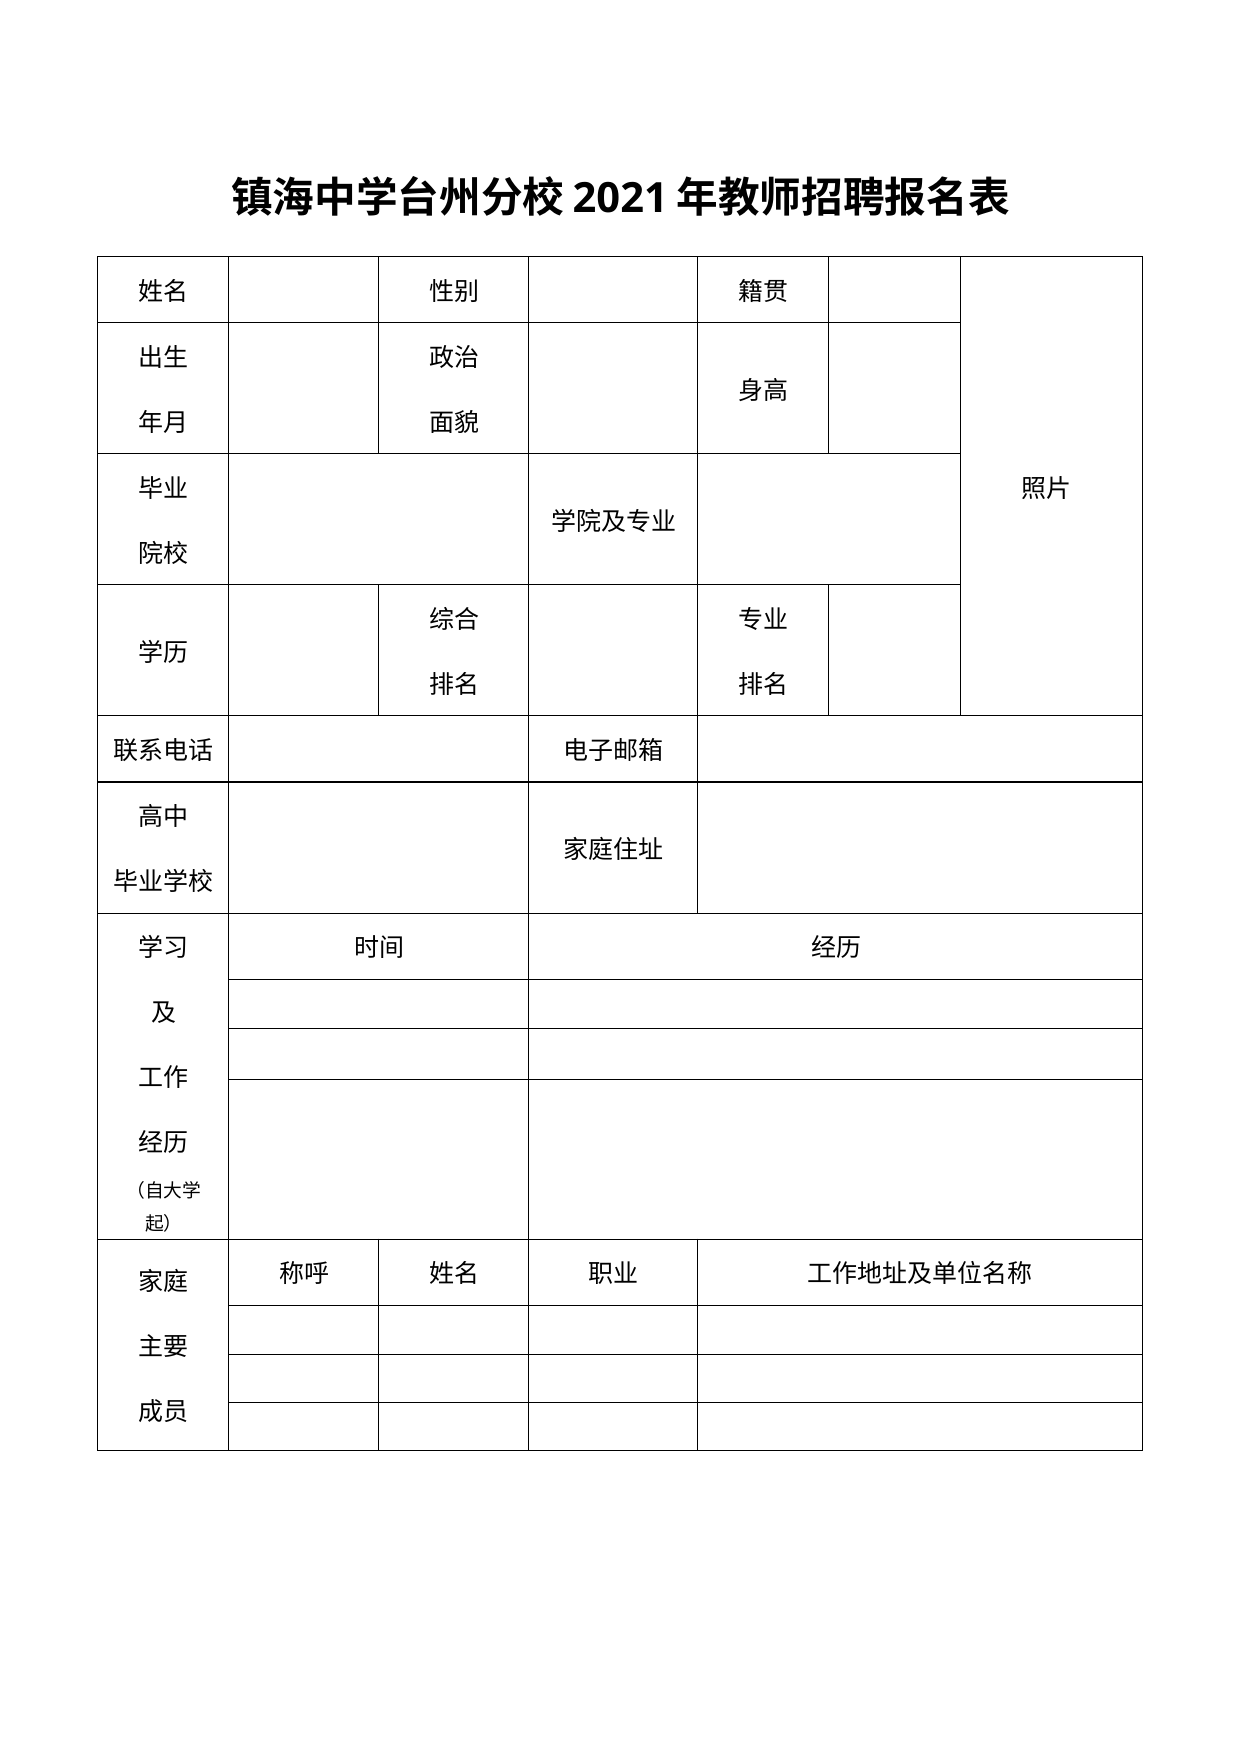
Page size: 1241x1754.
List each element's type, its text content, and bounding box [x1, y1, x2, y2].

table_cell [229, 323, 378, 453]
table_cell [529, 1355, 697, 1402]
table_header 照片 [961, 257, 1142, 715]
table_cell 经历 [529, 914, 1142, 978]
table_cell 政治 面貌 [379, 323, 528, 453]
table_cell [379, 1403, 528, 1450]
table_cell [229, 716, 528, 781]
table_cell [529, 323, 697, 453]
table_cell 高中 毕业学校 [98, 783, 228, 912]
table_cell [229, 783, 528, 912]
table_cell 学历 [98, 585, 228, 715]
table_cell [229, 585, 378, 715]
table_cell [529, 1403, 697, 1450]
table_cell [698, 1403, 1142, 1450]
table_cell [529, 585, 697, 715]
table_cell 电子邮箱 [529, 716, 697, 781]
table_cell [698, 1306, 1142, 1353]
table_cell 家庭 主要 成员 [98, 1240, 228, 1450]
table_header 籍贯 [698, 257, 828, 322]
table_cell 姓名 [379, 1240, 528, 1304]
table_cell 学院及专业 [529, 454, 697, 584]
table_cell [698, 454, 960, 584]
table_cell 职业 [529, 1240, 697, 1304]
table_header 性别 [379, 257, 528, 322]
table_cell 综合 排名 [379, 585, 528, 715]
table_cell [379, 1355, 528, 1402]
table_cell 学习 及 工作 经历 （自大学起） [98, 914, 228, 1238]
table_cell 毕业 院校 [98, 454, 228, 584]
table_cell 时间 [229, 914, 528, 978]
table_cell 专业 排名 [698, 585, 828, 715]
table_cell [529, 1306, 697, 1353]
table_cell 联系电话 [98, 716, 228, 781]
table_cell [698, 783, 1142, 912]
table_cell [529, 980, 1142, 1028]
table_cell [379, 1306, 528, 1353]
table_cell 身高 [698, 323, 828, 453]
table_cell 工作地址及单位名称 [698, 1240, 1142, 1304]
table_cell [229, 1306, 378, 1353]
table_cell [698, 1355, 1142, 1402]
table_header [529, 257, 697, 322]
table_cell [229, 454, 528, 584]
table_cell [229, 1080, 528, 1238]
table_header [229, 257, 378, 322]
table_cell [229, 1403, 378, 1450]
table_cell [529, 1080, 1142, 1238]
table_cell [229, 980, 528, 1028]
table_cell [229, 1355, 378, 1402]
table_cell [829, 585, 960, 715]
table_cell [698, 716, 1142, 781]
table_cell 称呼 [229, 1240, 378, 1304]
table_cell [829, 323, 960, 453]
table_cell [529, 1029, 1142, 1079]
table_header 姓名 [98, 257, 228, 322]
table_cell 家庭住址 [529, 783, 697, 912]
text 镇海中学台州分校2021年教师招聘报名表 [187, 162, 1053, 227]
table_cell [229, 1029, 528, 1079]
table_header [829, 257, 960, 322]
table_cell 出生 年月 [98, 323, 228, 453]
